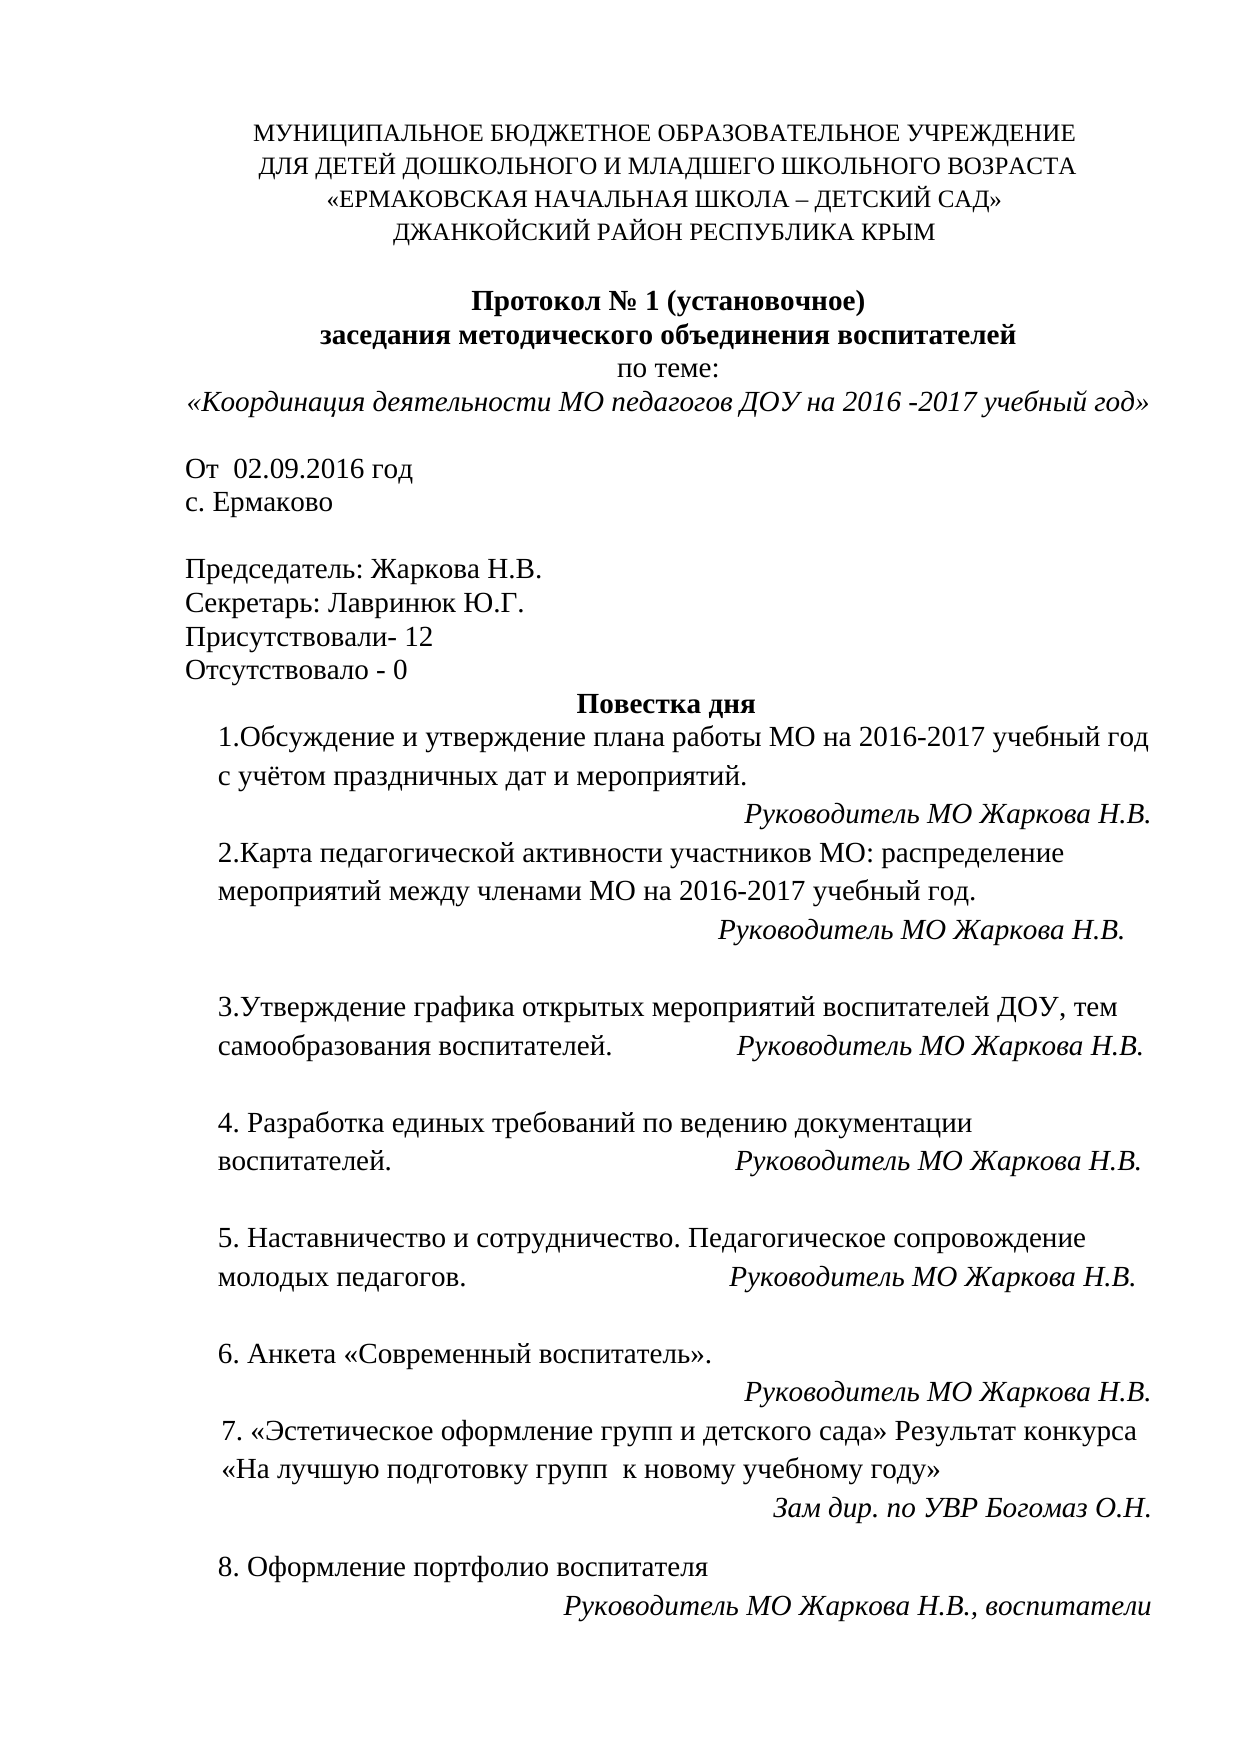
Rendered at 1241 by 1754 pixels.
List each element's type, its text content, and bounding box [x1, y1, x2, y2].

text «ЕРМАКОВСКАЯ НАЧАЛЬНАЯ ШКОЛА – ДЕТСКИЙ САД» [177, 184, 1152, 213]
text МУНИЦИПАЛЬНОЕ БЮДЖЕТНОЕ ОБРАЗОВАТЕЛЬНОЕ УЧРЕЖДЕНИЕ [177, 118, 1152, 147]
text Зам дир. по УВР Богомаз О.Н. [177, 1490, 1152, 1524]
list Руководитель МО Жаркова Н.В., воспитатели [218, 1588, 1152, 1622]
text по теме: [185, 350, 1152, 384]
list 3.Утверждение графика открытых мероприятий воспитателей ДОУ, тем самообразования воспитателей. Руководитель МО Жаркова Н.В. [218, 989, 1152, 1061]
text «На лучшую подготовку групп к новому учебному году» [177, 1452, 1152, 1485]
list 5. Наставничество и сотрудничество. Педагогическое сопровождение молодых педагогов. Руководитель МО Жаркова Н.В. [218, 1220, 1152, 1292]
list 8. Оформление портфолио воспитателя [218, 1549, 1152, 1583]
text Присутствовали- 12 [185, 619, 1152, 652]
list 6. Анкета «Современный воспитатель». [218, 1336, 1152, 1369]
list 2.Карта педагогической активности участников МО: распределение мероприятий между членами МО на 2016-2017 учебный год. [218, 835, 1152, 907]
text От 02.09.2016 год [185, 451, 1152, 484]
list Руководитель МО Жаркова Н.В. [218, 1374, 1152, 1408]
text с. Ермаково [185, 484, 1152, 518]
list Руководитель МО Жаркова Н.В. [218, 912, 1152, 946]
text ДЖАНКОЙСКИЙ РАЙОН РЕСПУБЛИКА КРЫМ [177, 217, 1152, 246]
text Повестка дня [180, 686, 1152, 719]
list Руководитель МО Жаркова Н.В. [218, 796, 1152, 830]
text Отсутствовало - 0 [185, 652, 1152, 686]
text 7. «Эстетическое оформление групп и детского сада» Результат конкурса [177, 1413, 1152, 1447]
text Протокол № 1 (установочное) [185, 283, 1152, 317]
text «Координация деятельности МО педагогов ДОУ на 2016 -2017 учебный год» [185, 384, 1152, 417]
list 4. Разработка единых требований по ведению документации воспитателей. Руководитель МО Жаркова Н.В. [218, 1105, 1152, 1177]
list 1.Обсуждение и утверждение плана работы МО на 2016-2017 учебный год с учётом праздничных дат и мероприятий. [218, 719, 1152, 791]
text ДЛЯ ДЕТЕЙ ДОШКОЛЬНОГО И МЛАДШЕГО ШКОЛЬНОГО ВОЗРАСТА [177, 151, 1152, 180]
text Председатель: Жаркова Н.В. [185, 552, 1152, 585]
text Секретарь: Лавринюк Ю.Г. [185, 585, 1152, 619]
text заседания методического объединения воспитателей [185, 317, 1152, 350]
